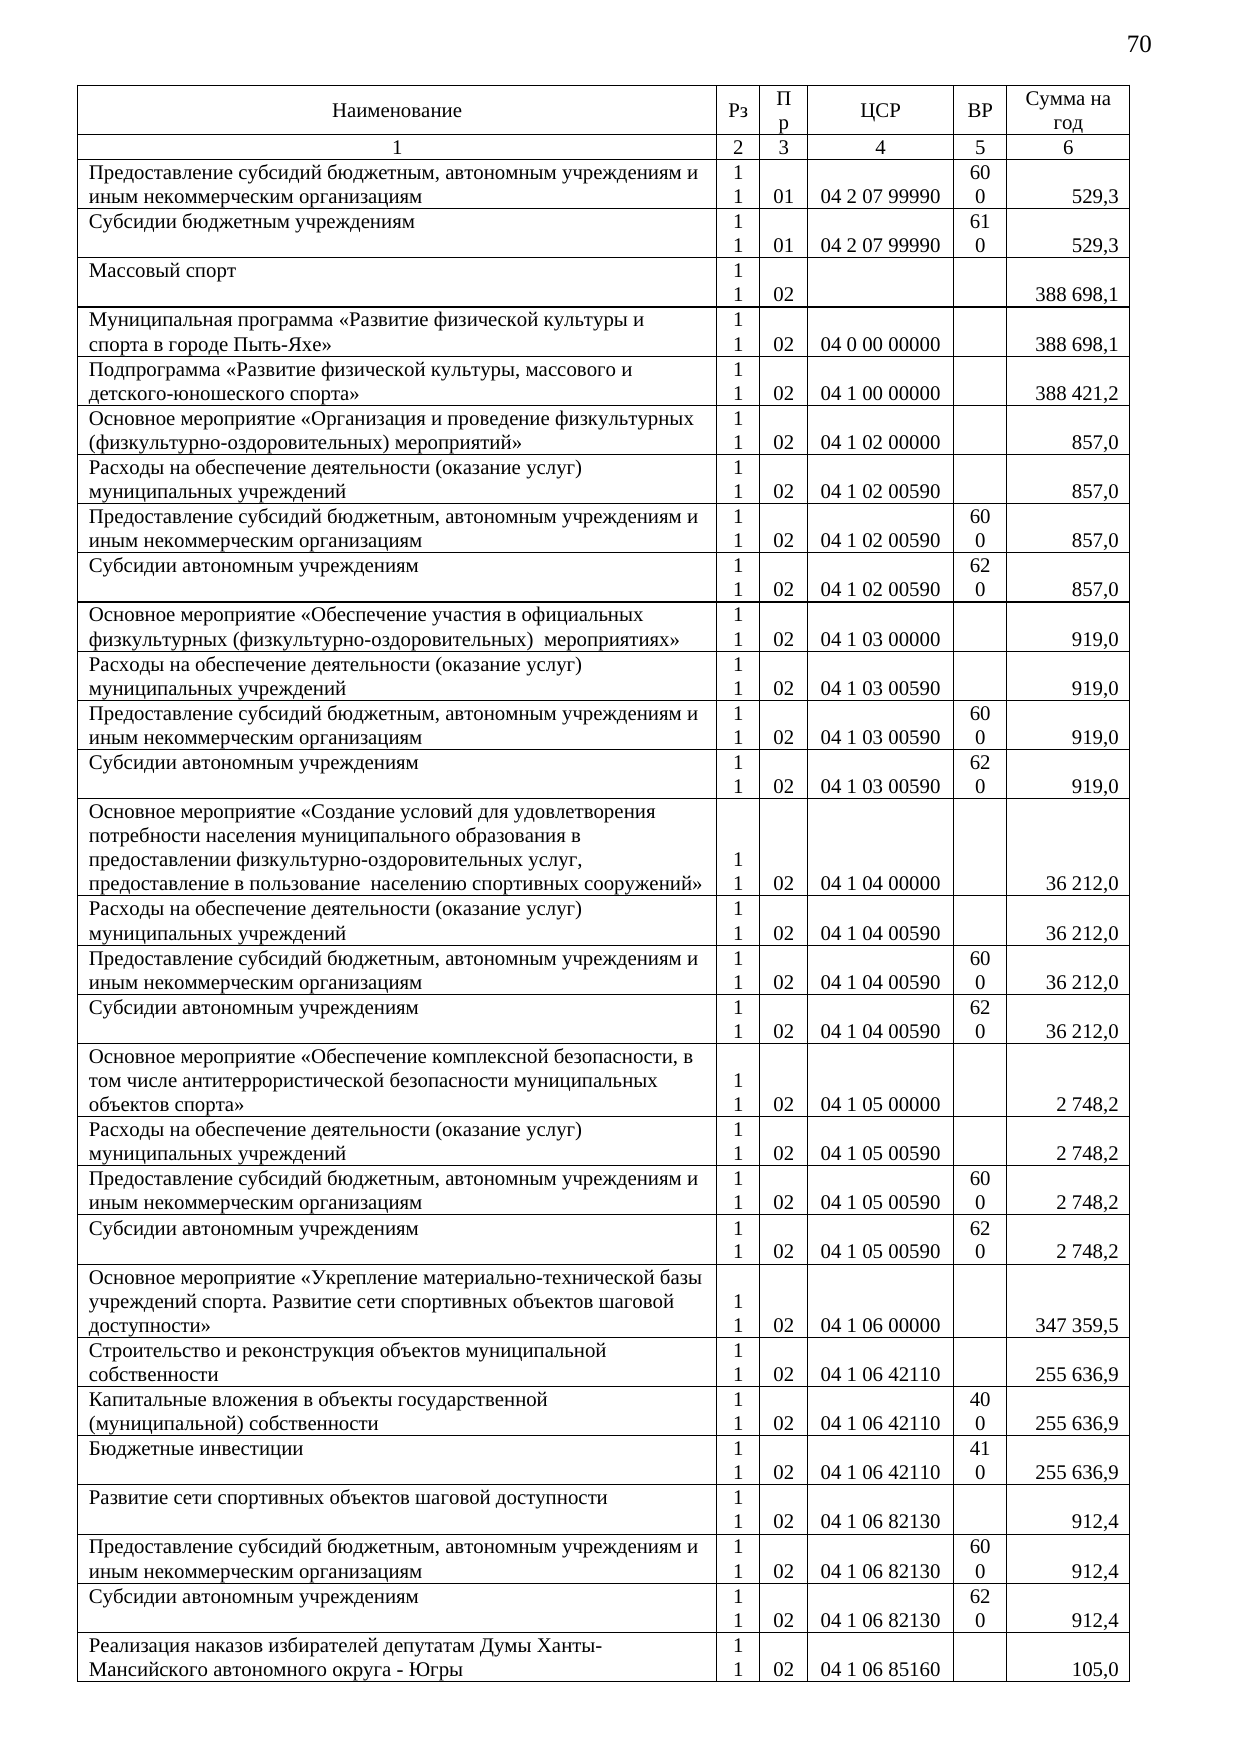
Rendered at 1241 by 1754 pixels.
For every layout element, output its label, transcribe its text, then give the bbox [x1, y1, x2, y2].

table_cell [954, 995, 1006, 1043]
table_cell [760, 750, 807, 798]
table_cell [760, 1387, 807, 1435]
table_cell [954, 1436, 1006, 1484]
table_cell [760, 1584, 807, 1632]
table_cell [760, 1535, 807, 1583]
table_header Наименование [78, 86, 716, 134]
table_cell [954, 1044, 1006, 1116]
table_cell 2 [717, 135, 759, 159]
table_cell 4 [808, 135, 953, 159]
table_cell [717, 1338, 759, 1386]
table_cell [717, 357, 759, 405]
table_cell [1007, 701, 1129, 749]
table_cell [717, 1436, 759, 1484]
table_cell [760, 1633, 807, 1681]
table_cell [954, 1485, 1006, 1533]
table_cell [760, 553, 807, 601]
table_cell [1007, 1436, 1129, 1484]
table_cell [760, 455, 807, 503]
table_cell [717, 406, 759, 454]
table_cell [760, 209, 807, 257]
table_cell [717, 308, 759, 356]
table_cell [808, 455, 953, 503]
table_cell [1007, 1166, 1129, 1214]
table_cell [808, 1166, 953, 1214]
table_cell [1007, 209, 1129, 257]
table_header ЦСР [808, 86, 953, 134]
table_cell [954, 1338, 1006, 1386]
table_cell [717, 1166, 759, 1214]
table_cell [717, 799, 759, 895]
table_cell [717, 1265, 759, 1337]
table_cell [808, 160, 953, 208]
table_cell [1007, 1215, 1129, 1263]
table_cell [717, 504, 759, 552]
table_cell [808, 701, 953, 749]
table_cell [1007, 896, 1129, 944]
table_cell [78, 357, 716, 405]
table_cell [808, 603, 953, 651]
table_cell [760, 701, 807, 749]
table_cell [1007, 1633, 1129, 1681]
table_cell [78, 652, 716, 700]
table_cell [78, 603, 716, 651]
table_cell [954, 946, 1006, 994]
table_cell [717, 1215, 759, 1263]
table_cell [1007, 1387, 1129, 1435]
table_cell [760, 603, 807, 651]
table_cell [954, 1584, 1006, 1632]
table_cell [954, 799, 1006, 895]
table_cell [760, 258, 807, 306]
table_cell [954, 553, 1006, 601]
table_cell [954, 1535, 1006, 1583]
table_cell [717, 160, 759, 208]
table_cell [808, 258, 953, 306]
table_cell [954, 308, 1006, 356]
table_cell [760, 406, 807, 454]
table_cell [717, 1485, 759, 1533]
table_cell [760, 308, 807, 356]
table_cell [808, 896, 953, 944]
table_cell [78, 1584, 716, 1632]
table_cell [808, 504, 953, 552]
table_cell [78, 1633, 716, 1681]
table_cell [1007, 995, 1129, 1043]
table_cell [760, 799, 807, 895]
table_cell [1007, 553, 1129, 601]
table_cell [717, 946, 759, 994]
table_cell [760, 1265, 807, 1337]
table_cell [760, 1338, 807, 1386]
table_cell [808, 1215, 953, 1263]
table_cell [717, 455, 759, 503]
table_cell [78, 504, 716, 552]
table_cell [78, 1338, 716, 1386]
table_header Рз [717, 86, 759, 134]
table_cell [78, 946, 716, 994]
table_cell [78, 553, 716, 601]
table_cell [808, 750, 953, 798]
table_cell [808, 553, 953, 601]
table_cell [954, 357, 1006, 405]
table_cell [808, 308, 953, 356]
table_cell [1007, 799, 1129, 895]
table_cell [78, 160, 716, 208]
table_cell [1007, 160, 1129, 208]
table_cell 1 [78, 135, 716, 159]
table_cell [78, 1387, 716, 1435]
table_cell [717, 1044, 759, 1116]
table_cell 3 [760, 135, 807, 159]
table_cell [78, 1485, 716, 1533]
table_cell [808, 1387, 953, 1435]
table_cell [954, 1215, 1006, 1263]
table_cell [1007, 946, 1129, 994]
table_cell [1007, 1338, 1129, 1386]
table_cell 5 [954, 135, 1006, 159]
table_header ВР [954, 86, 1006, 134]
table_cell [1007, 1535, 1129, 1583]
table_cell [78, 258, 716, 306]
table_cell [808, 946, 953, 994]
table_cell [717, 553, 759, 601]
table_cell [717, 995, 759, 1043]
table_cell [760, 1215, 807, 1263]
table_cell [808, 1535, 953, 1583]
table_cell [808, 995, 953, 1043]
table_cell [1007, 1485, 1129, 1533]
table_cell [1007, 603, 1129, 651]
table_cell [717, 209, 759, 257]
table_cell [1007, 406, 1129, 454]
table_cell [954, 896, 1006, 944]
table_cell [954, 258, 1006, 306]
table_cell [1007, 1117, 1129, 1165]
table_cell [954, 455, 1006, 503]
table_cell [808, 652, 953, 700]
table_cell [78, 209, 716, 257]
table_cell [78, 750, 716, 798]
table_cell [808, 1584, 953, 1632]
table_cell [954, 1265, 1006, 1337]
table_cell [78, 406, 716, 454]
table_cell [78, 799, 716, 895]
table_header Сумма на год [1007, 86, 1129, 134]
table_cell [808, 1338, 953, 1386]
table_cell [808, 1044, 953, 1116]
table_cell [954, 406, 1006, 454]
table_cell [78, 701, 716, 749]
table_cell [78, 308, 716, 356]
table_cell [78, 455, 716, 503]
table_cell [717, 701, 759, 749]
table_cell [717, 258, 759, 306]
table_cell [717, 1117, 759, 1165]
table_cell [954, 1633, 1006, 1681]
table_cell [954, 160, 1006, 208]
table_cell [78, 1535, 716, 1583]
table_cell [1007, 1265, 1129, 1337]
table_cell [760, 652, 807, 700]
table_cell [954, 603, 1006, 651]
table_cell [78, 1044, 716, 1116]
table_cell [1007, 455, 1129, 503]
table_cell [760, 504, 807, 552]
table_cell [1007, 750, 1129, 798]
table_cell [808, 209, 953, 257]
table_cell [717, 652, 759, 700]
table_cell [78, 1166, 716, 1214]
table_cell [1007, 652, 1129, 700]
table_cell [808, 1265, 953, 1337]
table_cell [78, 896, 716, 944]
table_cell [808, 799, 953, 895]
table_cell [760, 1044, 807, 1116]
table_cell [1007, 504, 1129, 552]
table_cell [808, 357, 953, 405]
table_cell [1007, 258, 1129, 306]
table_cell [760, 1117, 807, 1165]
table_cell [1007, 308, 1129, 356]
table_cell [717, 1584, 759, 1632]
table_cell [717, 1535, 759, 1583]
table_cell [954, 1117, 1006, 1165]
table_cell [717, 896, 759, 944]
table_header Пр [760, 86, 807, 134]
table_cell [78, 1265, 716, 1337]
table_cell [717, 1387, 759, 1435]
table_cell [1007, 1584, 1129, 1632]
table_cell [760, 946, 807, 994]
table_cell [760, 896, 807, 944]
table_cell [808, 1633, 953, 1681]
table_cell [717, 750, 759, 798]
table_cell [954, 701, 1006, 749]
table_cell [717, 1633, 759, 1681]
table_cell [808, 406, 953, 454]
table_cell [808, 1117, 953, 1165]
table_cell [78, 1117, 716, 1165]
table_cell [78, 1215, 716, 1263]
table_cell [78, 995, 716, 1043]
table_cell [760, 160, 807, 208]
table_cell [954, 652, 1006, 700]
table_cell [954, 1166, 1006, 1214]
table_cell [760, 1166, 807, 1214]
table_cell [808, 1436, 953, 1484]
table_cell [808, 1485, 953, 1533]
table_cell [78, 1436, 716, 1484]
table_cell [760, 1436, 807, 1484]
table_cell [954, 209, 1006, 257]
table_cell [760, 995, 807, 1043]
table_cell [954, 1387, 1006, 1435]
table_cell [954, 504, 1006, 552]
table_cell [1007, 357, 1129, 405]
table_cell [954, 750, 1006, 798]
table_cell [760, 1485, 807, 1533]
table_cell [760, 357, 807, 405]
table_cell 6 [1007, 135, 1129, 159]
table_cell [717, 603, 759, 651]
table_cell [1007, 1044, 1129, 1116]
